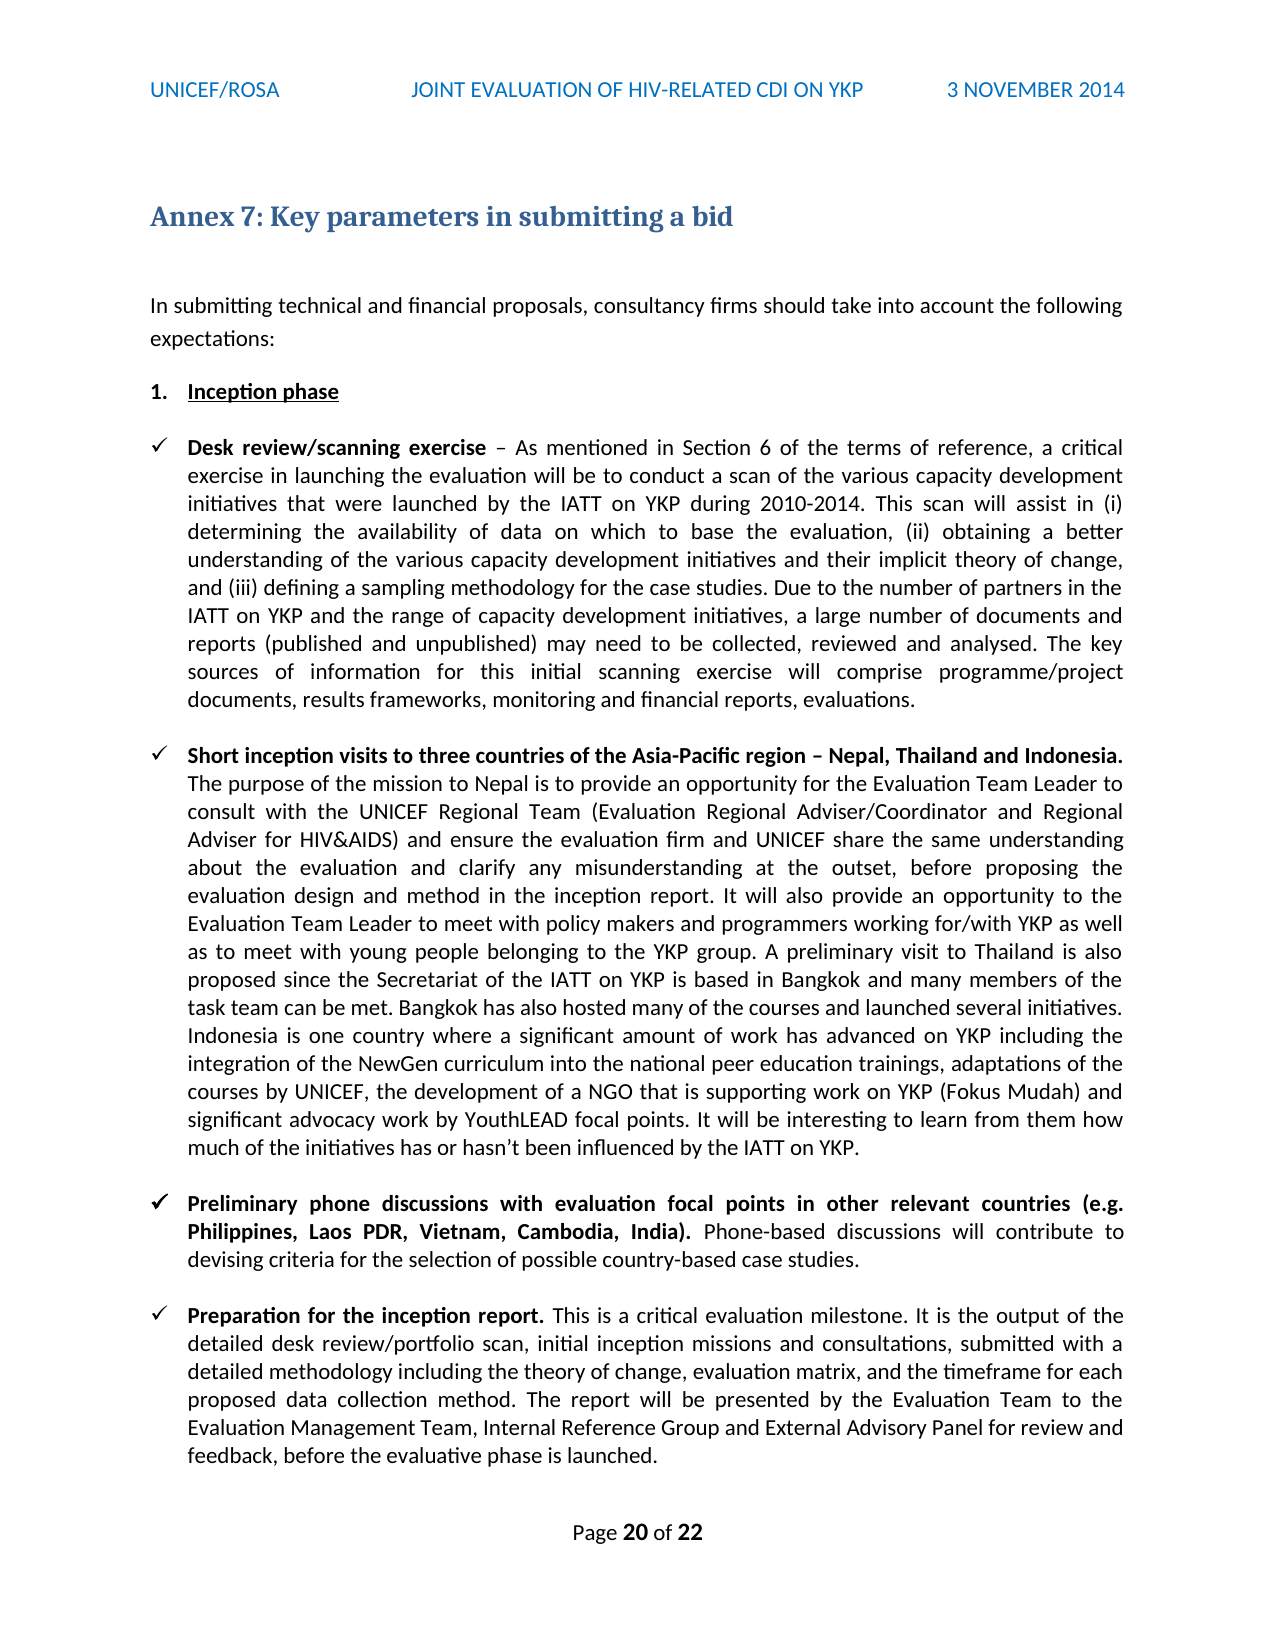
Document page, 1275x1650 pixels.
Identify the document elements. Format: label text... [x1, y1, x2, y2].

list Short inception visits to three countries of the Asia-Pacific region – Nepal, Thailand and Indonesia. The purpose of the mission to Nepal is to provide an opportunity for the Evaluation Team Leader to consult with the UNICEF Regional Team (Evaluation Regional Adviser/Coordinator and Regional Adviser for HIV&AIDS) and ensure the evaluation firm and UNICEF share the same understanding about the evaluation and clarify any misunderstanding at the outset, before proposing the evaluation design and method in the inception report. It will also provide an opportunity to the Evaluation Team Leader to meet with policy makers and programmers working for/with YKP as well as to meet with young people belonging to the YKP group. A preliminary visit to Thailand is also proposed since the Secretariat of the IATT on YKP is based in Bangkok and many members of the task team can be met. Bangkok has also hosted many of the courses and launched several initiatives. Indonesia is one country where a significant amount of work has advanced on YKP including the integration of the NewGen curriculum into the national peer education trainings, adaptations of the courses by UNICEF, the development of a NGO that is supporting work on YKP (Fokus Mudah) and significant advocacy work by YouthLEAD focal points. It will be interesting to learn from them how much of the initiatives has or hasn’t been influenced by the IATT on YKP. [150, 741, 1125, 1161]
list Preliminary phone discussions with evaluation focal points in other relevant countries (e.g. Philippines, Laos PDR, Vietnam, Cambodia, India). Phone-based discussions will contribute to devising criteria for the selection of possible country-based case studies. [150, 1189, 1125, 1273]
subtitle Annex 7: Key parameters in submitting a bid [150, 200, 1125, 233]
list Preparation for the inception report. This is a critical evaluation milestone. It is the output of the detailed desk review/portfolio scan, initial inception missions and consultations, submitted with a detailed methodology including the theory of change, evaluation matrix, and the timeframe for each proposed data collection method. The report will be presented by the Evaluation Team to the Evaluation Management Team, Internal Reference Group and External Advisory Panel for review and feedback, before the evaluative phase is launched. [150, 1301, 1125, 1469]
text In submitting technical and financial proposals, consultancy firms should take into account the following expectations: [150, 292, 1125, 352]
list Inception phase [150, 377, 1125, 405]
list Desk review/scanning exercise – As mentioned in Section 6 of the terms of reference, a critical exercise in launching the evaluation will be to conduct a scan of the various capacity development initiatives that were launched by the IATT on YKP during 2010-2014. This scan will assist in (i) determining the availability of data on which to base the evaluation, (ii) obtaining a better understanding of the various capacity development initiatives and their implicit theory of change, and (iii) defining a sampling methodology for the case studies. Due to the number of partners in the IATT on YKP and the range of capacity development initiatives, a large number of documents and reports (published and unpublished) may need to be collected, reviewed and analysed. The key sources of information for this initial scanning exercise will comprise programme/project documents, results frameworks, monitoring and financial reports, evaluations. [150, 433, 1125, 713]
